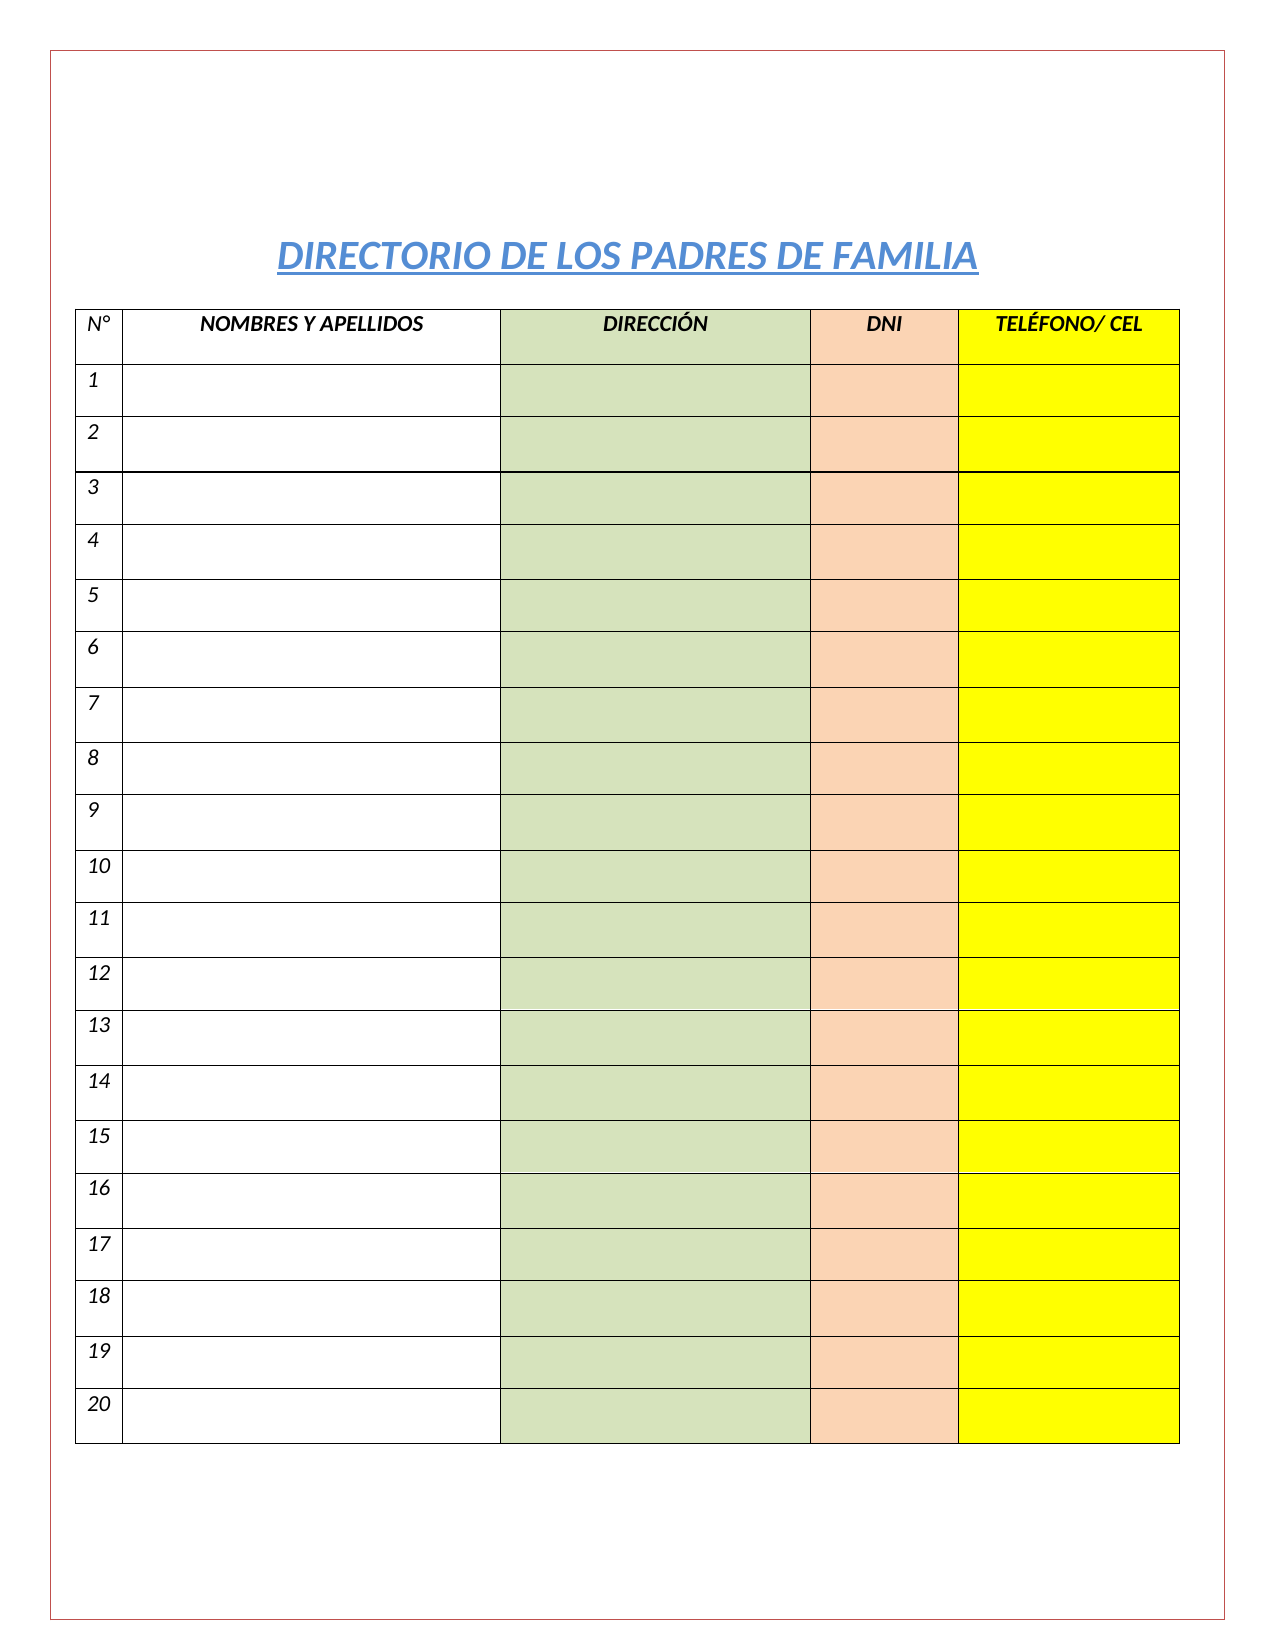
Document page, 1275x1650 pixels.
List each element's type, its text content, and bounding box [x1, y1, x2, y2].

text DIRECTORIO DE LOS PADRES DE FAMILIA [59, 229, 1196, 280]
table_cell [811, 795, 958, 850]
table_cell [501, 417, 810, 471]
table_cell [123, 851, 500, 902]
table_cell [959, 1281, 1179, 1336]
table_cell [811, 1337, 958, 1388]
table_cell [959, 1229, 1179, 1280]
table_cell [959, 1066, 1179, 1120]
table_cell [501, 1121, 810, 1172]
table_cell [959, 743, 1179, 794]
table_cell [811, 1174, 958, 1228]
table_cell [811, 903, 958, 957]
table_cell [123, 473, 500, 524]
table_cell [501, 525, 810, 579]
table_cell [501, 1337, 810, 1388]
table_cell [811, 632, 958, 687]
table_cell [959, 851, 1179, 902]
table_cell [501, 632, 810, 687]
table_cell 18 [76, 1281, 122, 1336]
table_cell [959, 473, 1179, 524]
table_cell [959, 1121, 1179, 1172]
table_cell [123, 417, 500, 471]
table_cell [501, 473, 810, 524]
table_cell [123, 632, 500, 687]
table_cell 19 [76, 1337, 122, 1388]
table_cell [123, 1066, 500, 1120]
table_cell [123, 365, 500, 416]
table_cell [959, 795, 1179, 850]
table_cell 2 [76, 417, 122, 471]
table_cell [501, 958, 810, 1009]
table_cell [959, 1389, 1179, 1443]
table_cell [959, 1011, 1179, 1065]
table_cell [123, 1174, 500, 1228]
table_cell 10 [76, 851, 122, 902]
table_cell [501, 688, 810, 742]
table_header NOMBRES Y APELLIDOS [123, 310, 500, 364]
table_cell [811, 688, 958, 742]
table_cell [959, 365, 1179, 416]
table_cell [123, 1011, 500, 1065]
table_cell [811, 1066, 958, 1120]
table_header DNI [811, 310, 958, 364]
table_cell [811, 1389, 958, 1443]
table_cell [811, 365, 958, 416]
table_cell [811, 580, 958, 631]
table_cell [811, 525, 958, 579]
table_cell [959, 1337, 1179, 1388]
table_cell [123, 1281, 500, 1336]
table_cell [501, 795, 810, 850]
table_cell [123, 903, 500, 957]
table_cell [123, 743, 500, 794]
table_cell [123, 1337, 500, 1388]
table_cell [811, 1121, 958, 1172]
table_cell [811, 958, 958, 1009]
table_cell 14 [76, 1066, 122, 1120]
table_cell 17 [76, 1229, 122, 1280]
table_cell [501, 851, 810, 902]
table_cell [501, 1389, 810, 1443]
table_cell 4 [76, 525, 122, 579]
table_cell 12 [76, 958, 122, 1009]
table_cell [501, 580, 810, 631]
table_cell 15 [76, 1121, 122, 1172]
table_cell 9 [76, 795, 122, 850]
table_cell [811, 473, 958, 524]
table_cell [811, 851, 958, 902]
table_cell 13 [76, 1011, 122, 1065]
table_cell [501, 1174, 810, 1228]
table_cell [811, 1281, 958, 1336]
table_cell [811, 743, 958, 794]
table_cell [501, 1229, 810, 1280]
table_header N° [76, 310, 122, 364]
table_cell 16 [76, 1174, 122, 1228]
table_cell [501, 1066, 810, 1120]
table_cell [501, 365, 810, 416]
table_cell [811, 1011, 958, 1065]
table_cell [123, 688, 500, 742]
table_cell [959, 688, 1179, 742]
table_header TELÉFONO/ CEL [959, 310, 1179, 364]
table_cell [959, 632, 1179, 687]
table_cell [959, 958, 1179, 1009]
table_cell [501, 743, 810, 794]
table_cell 7 [76, 688, 122, 742]
table_cell [123, 1121, 500, 1172]
table_cell [959, 525, 1179, 579]
table_cell [123, 580, 500, 631]
table_cell [959, 580, 1179, 631]
table_cell [501, 1281, 810, 1336]
table_cell [811, 1229, 958, 1280]
table_cell 11 [76, 903, 122, 957]
table_cell 8 [76, 743, 122, 794]
table_cell [501, 903, 810, 957]
table_cell [959, 417, 1179, 471]
table_cell [811, 417, 958, 471]
table_header DIRECCIÓN [501, 310, 810, 364]
table_cell [123, 958, 500, 1009]
table_cell [123, 1389, 500, 1443]
table_cell 6 [76, 632, 122, 687]
table_cell [123, 795, 500, 850]
table_cell 3 [76, 473, 122, 524]
table_cell [959, 1174, 1179, 1228]
table_cell [123, 1229, 500, 1280]
table_cell 20 [76, 1389, 122, 1443]
table_cell 1 [76, 365, 122, 416]
table_cell [501, 1011, 810, 1065]
table_cell 5 [76, 580, 122, 631]
table_cell [123, 525, 500, 579]
table_cell [959, 903, 1179, 957]
